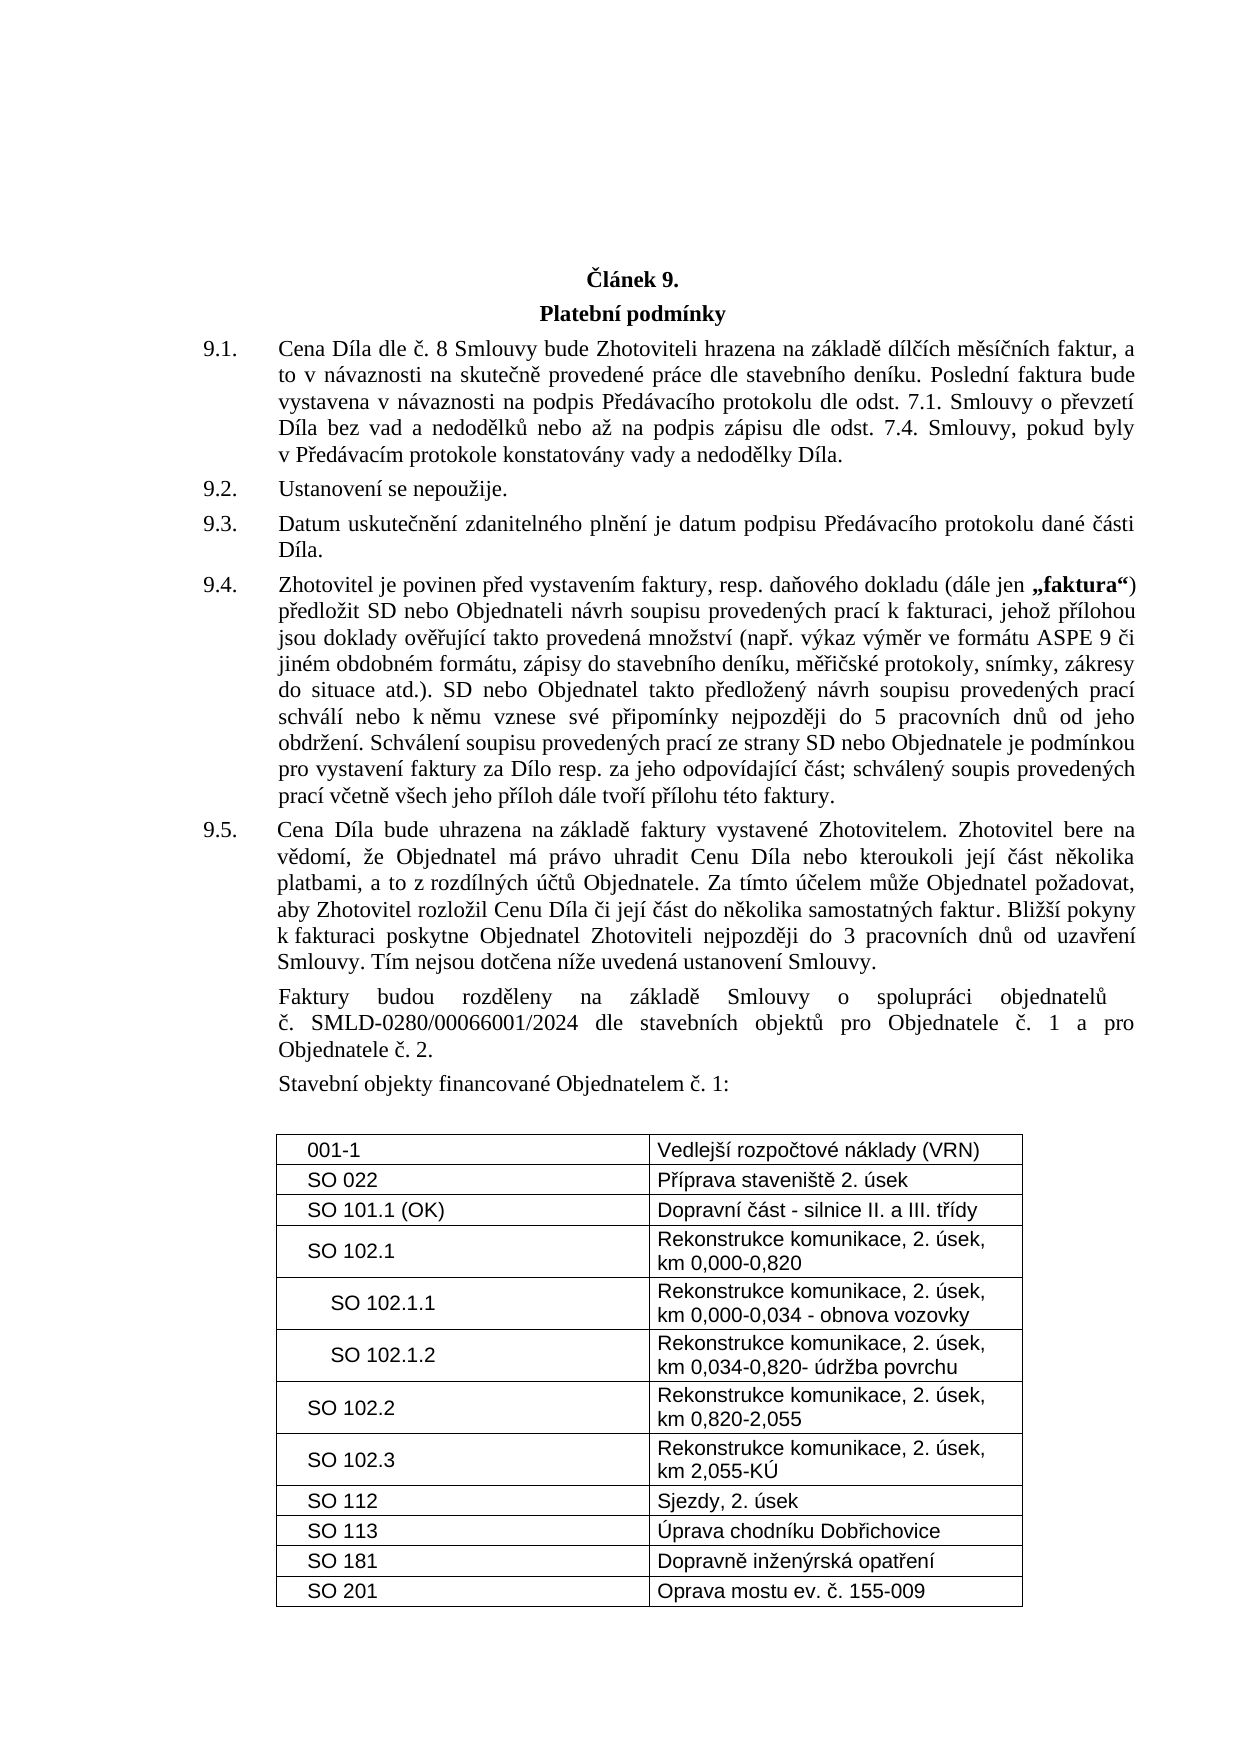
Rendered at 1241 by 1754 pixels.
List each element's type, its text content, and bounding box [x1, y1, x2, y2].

text Ustanovení se nepoužije. [203, 475, 1136, 502]
text Datum uskutečnění zdanitelného plnění je datum podpisu Předávacího protokolu dané části Díla. [203, 510, 1136, 563]
table_cell Rekonstrukce komunikace, 2. úsek, km 0,820-2,055 [650, 1382, 1022, 1433]
table_header Vedlejší rozpočtové náklady (VRN) [650, 1135, 1022, 1164]
table_cell Úprava chodníku Dobřichovice [650, 1516, 1022, 1545]
list Faktury budou rozděleny na základě Smlouvy o spolupráci objednatelů č. SMLD-0280/00066001/2024 dle stavebních objektů pro Objednatele č. 1 a pro Objednatele č. 2. [278, 983, 1136, 1062]
table_cell SO 181 [277, 1546, 649, 1576]
text Platební podmínky [129, 301, 1136, 327]
table_cell SO 102.1.1 [277, 1278, 649, 1329]
table_cell SO 112 [277, 1486, 649, 1515]
table_cell SO 101.1 (OK) [277, 1195, 649, 1224]
text Cena Díla bude uhrazena na základě faktury vystavené Zhotovitelem. Zhotovitel bere na vědomí, že Objednatel má právo uhradit Cenu Díla nebo kteroukoli její část několika platbami, a to z rozdílných účtů Objednatele. Za tímto účelem může Objednatel požadovat, aby Zhotovitel rozložil Cenu Díla či její část do několika samostatných faktur. Bližší pokyny k fakturaci poskytne Objednatel Zhotoviteli nejpozději do 3 pracovních dnů od uzavření Smlouvy. Tím nejsou dotčena níže uvedená ustanovení Smlouvy. [203, 817, 1136, 975]
text Zhotovitel je povinen před vystavením faktury, resp. daňového dokladu (dále jen „faktura“) předložit SD nebo Objednateli návrh soupisu provedených prací k fakturaci, jehož přílohou jsou doklady ověřující takto provedená množství (např. výkaz výměr ve formátu ASPE 9 či jiném obdobném formátu, zápisy do stavebního deníku, měřičské protokoly, snímky, zákresy do situace atd.). SD nebo Objednatel takto předložený návrh soupisu provedených prací schválí nebo k němu vznese své připomínky nejpozději do 5 pracovních dnů od jeho obdržení. Schválení soupisu provedených prací ze strany SD nebo Objednatele je podmínkou pro vystavení faktury za Dílo resp. za jeho odpovídající část; schválený soupis provedených prací včetně všech jeho příloh dále tvoří přílohu této faktury. [203, 571, 1136, 808]
table_cell Rekonstrukce komunikace, 2. úsek, km 2,055-KÚ [650, 1434, 1022, 1485]
table_cell Rekonstrukce komunikace, 2. úsek, km 0,000-0,034 - obnova vozovky [650, 1278, 1022, 1329]
table_cell SO 022 [277, 1165, 649, 1194]
table_cell Sjezdy, 2. úsek [650, 1486, 1022, 1515]
table_cell SO 102.2 [277, 1382, 649, 1433]
table_cell Rekonstrukce komunikace, 2. úsek, km 0,034-0,820- údržba povrchu [650, 1330, 1022, 1381]
table_cell SO 102.1.2 [277, 1330, 649, 1381]
table_cell SO 102.3 [277, 1434, 649, 1485]
table_cell Oprava mostu ev. č. 155-009 [650, 1577, 1022, 1606]
table_cell Dopravní část - silnice II. a III. třídy [650, 1195, 1022, 1224]
table_cell SO 102.1 [277, 1226, 649, 1277]
table_cell Dopravně inženýrská opatření [650, 1546, 1022, 1576]
table_cell SO 201 [277, 1577, 649, 1606]
list Stavební objekty financované Objednatelem č. 1: [278, 1070, 1136, 1097]
table_cell Příprava staveniště 2. úsek [650, 1165, 1022, 1194]
text Cena Díla dle č. 8 Smlouvy bude Zhotoviteli hrazena na základě dílčích měsíčních faktur, a to v návaznosti na skutečně provedené práce dle stavebního deníku. Poslední faktura bude vystavena v návaznosti na podpis Předávacího protokolu dle odst. 7.1. Smlouvy o převzetí Díla bez vad a nedodělků nebo až na podpis zápisu dle odst. 7.4. Smlouvy, pokud byly v Předávacím protokole konstatovány vady a nedodělky Díla. [203, 335, 1136, 467]
table_cell Rekonstrukce komunikace, 2. úsek, km 0,000-0,820 [650, 1226, 1022, 1277]
table_cell SO 113 [277, 1516, 649, 1545]
table_header 001-1 [277, 1135, 649, 1164]
